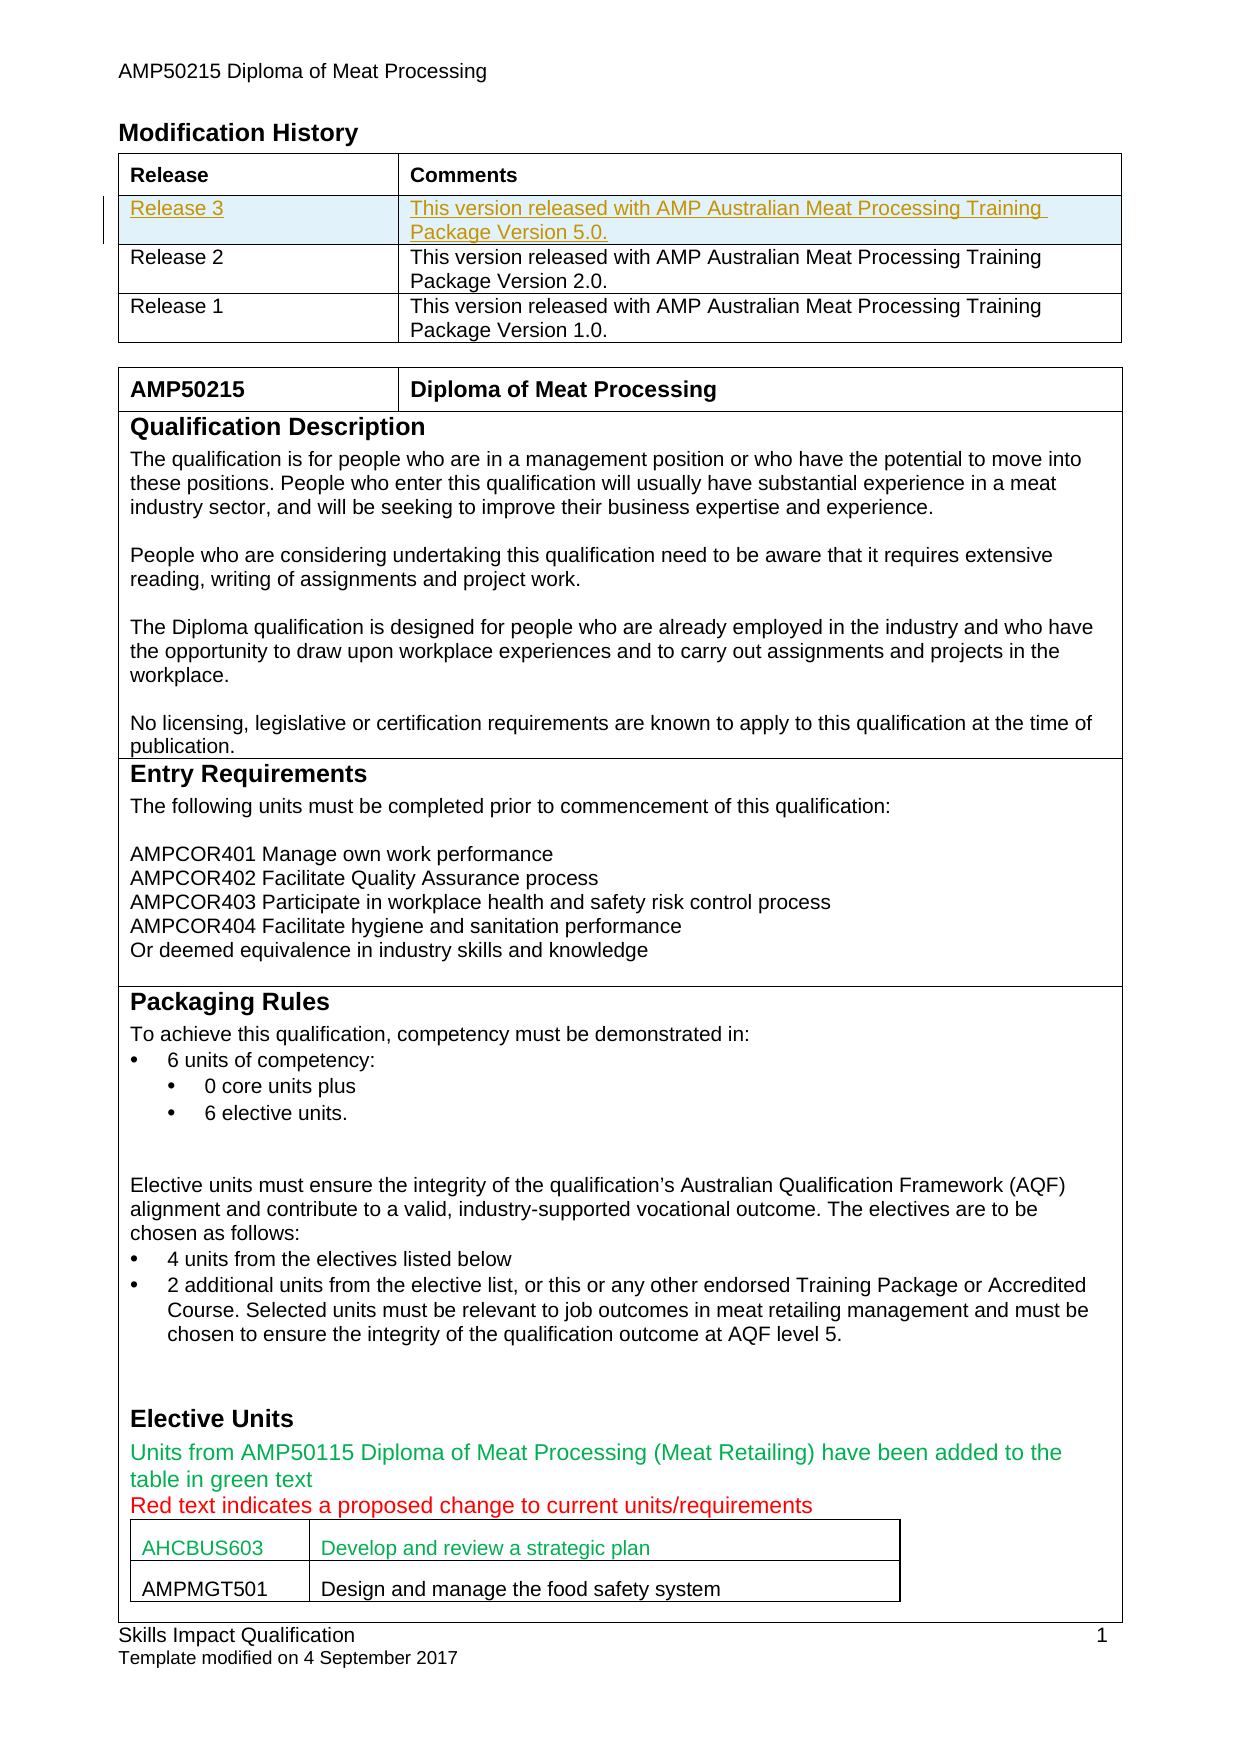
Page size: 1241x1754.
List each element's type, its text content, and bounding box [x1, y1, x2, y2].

table_cell Entry Requirements The following units must be completed prior to commencement of this qualification: AMPCOR401 Manage own work performance AMPCOR402 Facilitate Quality Assurance process AMPCOR403 Participate in workplace health and safety risk control process AMPCOR404 Facilitate hygiene and sanitation performance Or deemed equivalence in industry skills and knowledge [119, 759, 1122, 986]
table_header Diploma of Meat Processing [399, 368, 1122, 411]
table_cell Qualification Description The qualification is for people who are in a management position or who have the potential to move into these positions. People who enter this qualification will usually have substantial experience in a meat industry sector, and will be seeking to improve their business expertise and experience. People who are considering undertaking this qualification need to be aware that it requires extensive reading, writing of assignments and project work. The Diploma qualification is designed for people who are already employed in the industry and who have the opportunity to draw upon workplace experiences and to carry out assignments and projects in the workplace. No licensing, legislative or certification requirements are known to apply to this qualification at the time of publication. [119, 412, 1122, 758]
table_cell Release 2 [119, 245, 398, 293]
table_cell This version released with AMP Australian Meat Processing Training Package Version 2.0. [399, 245, 1121, 293]
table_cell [119, 987, 1122, 1622]
table_cell Release 1 [119, 294, 398, 342]
table_header Release [119, 154, 398, 195]
table_header Comments [399, 154, 1121, 195]
table_header AMP50215 [119, 368, 398, 411]
subtitle Modification History [118, 118, 1122, 147]
table_cell This version released with AMP Australian Meat Processing Training Package Version 1.0. [399, 294, 1121, 342]
